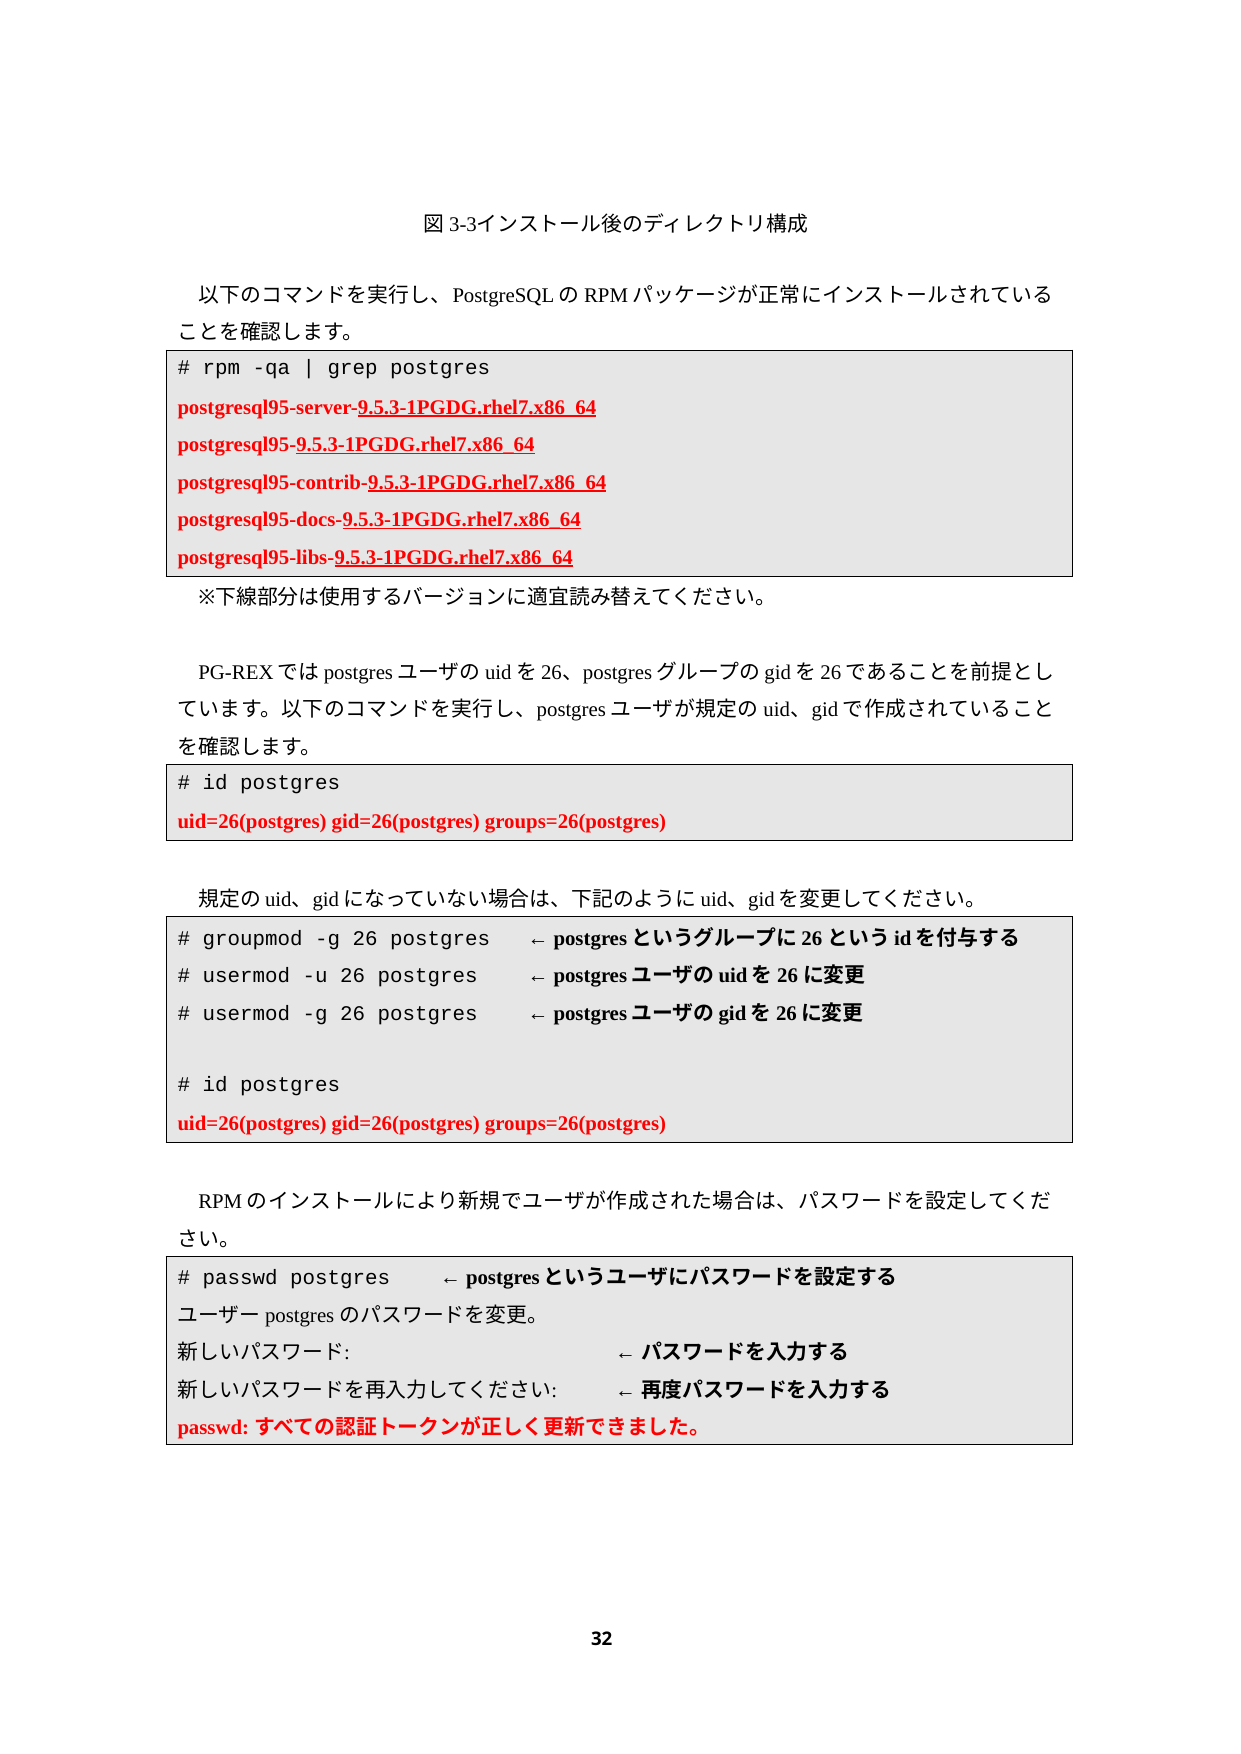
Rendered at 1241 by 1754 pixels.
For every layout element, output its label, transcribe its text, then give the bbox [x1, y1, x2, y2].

text ※下線部分は使用するバージョンに適宜読み替えてください。 [177, 577, 1054, 614]
text 規定のuid、gidになっていない場合は、下記のようにuid、gidを変更してください。 [177, 879, 1054, 916]
text RPMのインストールにより新規でユーザが作成された場合は、パスワードを設定してください。 [177, 1181, 1054, 1256]
text 以下のコマンドを実行し、PostgreSQLのRPMパッケージが正常にインストールされていることを確認します。 [177, 274, 1054, 349]
text 図 3-3インストール後のディレクトリ構成 [177, 207, 1054, 237]
text PG-REXではpostgresユーザのuidを26、postgresグループのgidを26であることを前提としています。以下のコマンドを実行し、postgresユーザが規定のuid、gidで作成されていることを確認します。 [177, 652, 1054, 764]
table_header # groupmod -g 26 postgres ← postgresというグループに 26 というidを付与する # usermod -u 26 postgres ← postgresユーザのuidを 26 に変更 # usermod -g 26 postgres ← postgresユーザのgidを 26に変更 # id postgres uid=26(postgres) gid=26(postgres) groups=26(postgres) [167, 917, 1072, 1142]
table_header # rpm -qa | grep postgres postgresql95-server-9.5.3-1PGDG.rhel7.x86_64 postgresql95-9.5.3-1PGDG.rhel7.x86_64 postgresql95-contrib-9.5.3-1PGDG.rhel7.x86_64 postgresql95-docs-9.5.3-1PGDG.rhel7.x86_64 postgresql95-libs-9.5.3-1PGDG.rhel7.x86_64 [167, 351, 1072, 576]
table_header # passwd postgres ← postgresというユーザにパスワードを設定する ユーザー postgres のパスワードを変更。 新しいパスワード: ← パスワードを入力する 新しいパスワードを再入力してください: ← 再度パスワードを入力する passwd: すべての認証トークンが正しく更新できました。 [167, 1257, 1072, 1444]
table_header # id postgres uid=26(postgres) gid=26(postgres) groups=26(postgres) [167, 765, 1072, 840]
